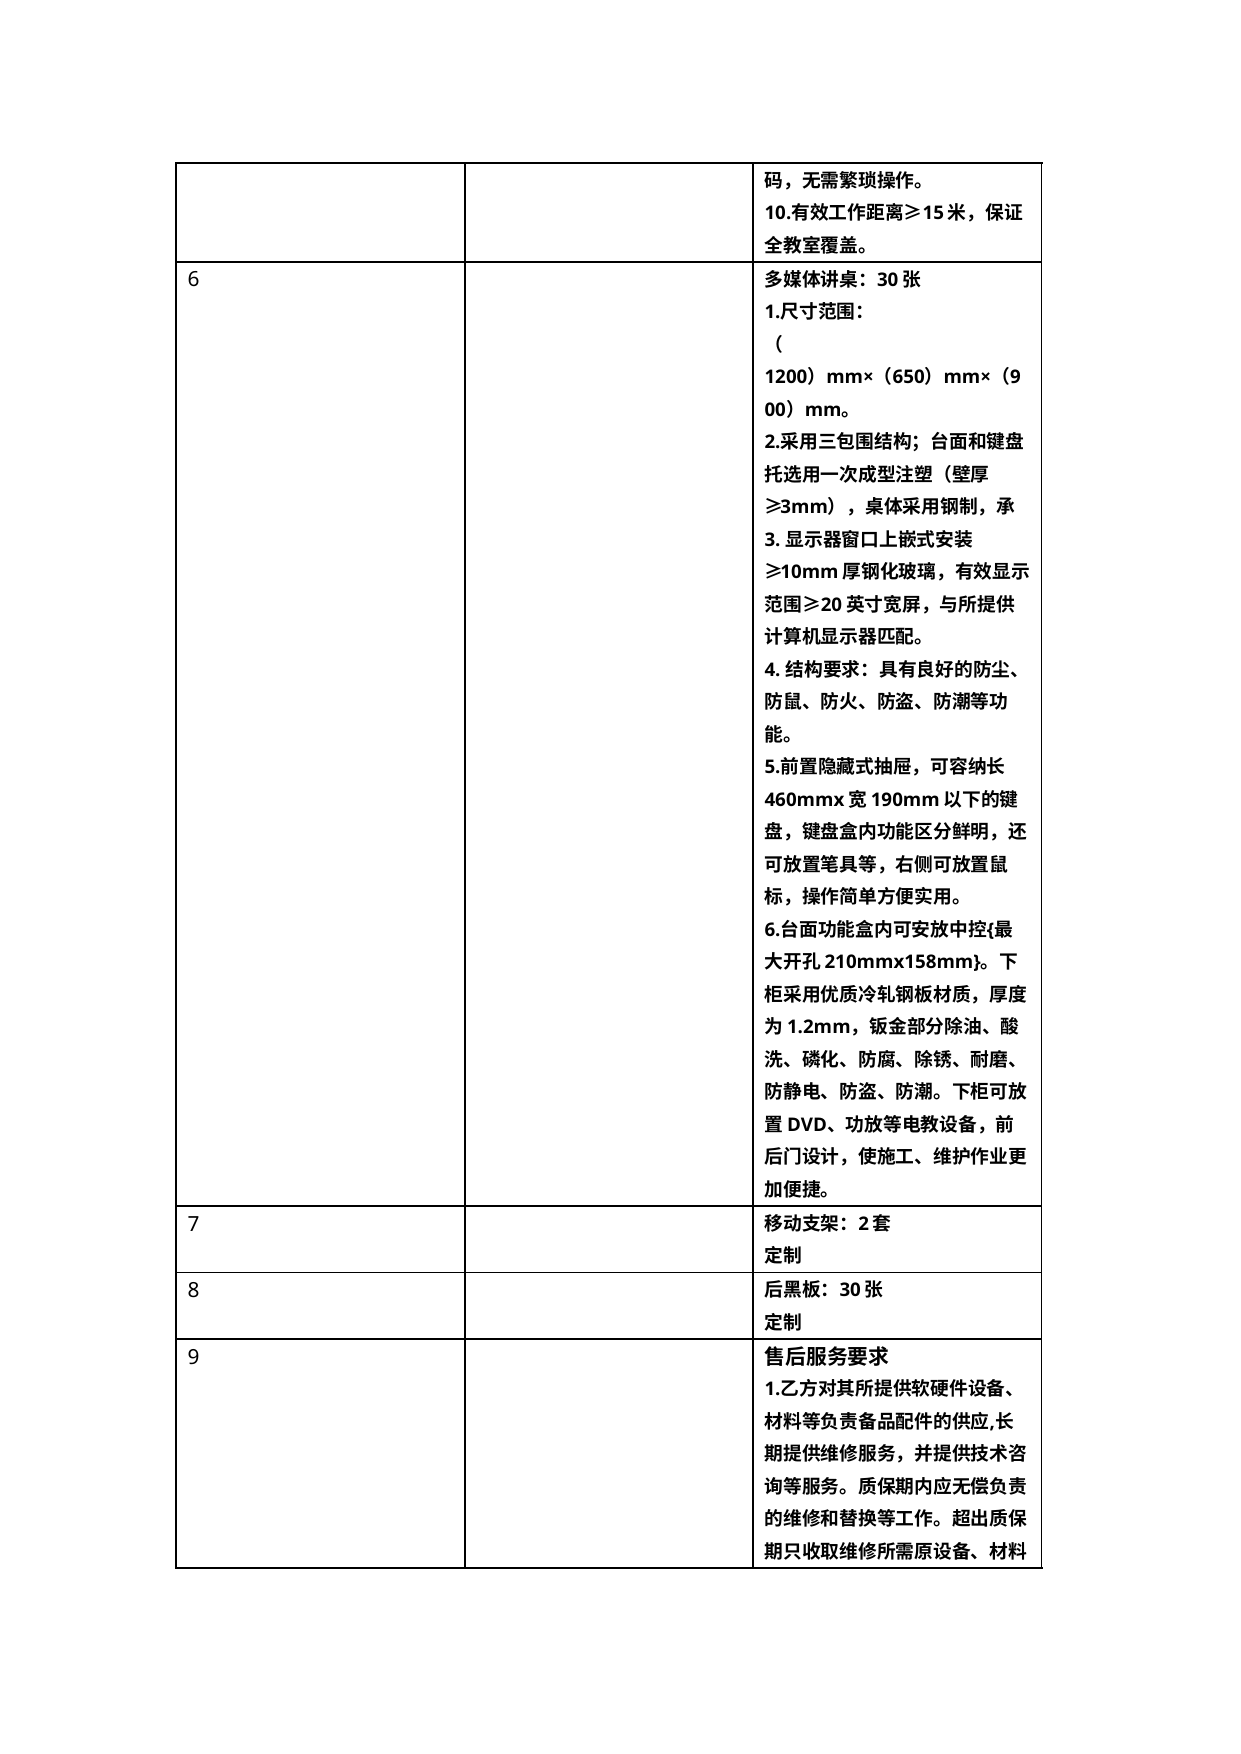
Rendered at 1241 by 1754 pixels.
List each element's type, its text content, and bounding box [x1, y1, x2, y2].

table_cell 9 [177, 1340, 464, 1567]
table_cell [466, 263, 752, 1205]
table_cell [466, 1340, 752, 1567]
table_cell 移动支架：2套 定制 [754, 1207, 1041, 1272]
table_cell 多媒体讲桌：30张 1.尺寸范围：（1200）mm×（650）mm×（900）mm。 2.采用三包围结构；台面和键盘托选用一次成型注塑（壁厚≥3mm），桌体采用钢制，承重部位材料厚度≥1.5mm，其它≥1.2mm。 3. 显示器窗口上嵌式安装≥10mm厚钢化玻璃，有效显示范围≥20英寸宽屏，与所提供计算机显示器匹配。 4. 结构要求：具有良好的防尘、防鼠、防火、防盗、防潮等功能。 5.前置隐藏式抽屉，可容纳长460mmx宽190mm以下的键盘，键盘盒内功能区分鲜明，还可放置笔具等，右侧可放置鼠标，操作简单方便实用。 6.台面功能盒内可安放中控{最大开孔210mmx158mm}。下柜采用优质冷轧钢板材质，厚度为1.2mm，钣金部分除油、酸洗、磷化、防腐、除锈、耐磨、防静电、防盗、防潮。下柜可放置DVD、功放等电教设备，前后门设计，使施工、维护作业更加便捷。 [754, 263, 1041, 1205]
table_cell 8 [177, 1273, 464, 1338]
table_cell 7 [177, 1207, 464, 1272]
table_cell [754, 1340, 1041, 1567]
table_cell [466, 164, 752, 261]
table_cell [466, 1207, 752, 1272]
table_cell 5 [177, 164, 464, 261]
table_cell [754, 164, 1041, 261]
table_cell [466, 1273, 752, 1338]
table_cell 6 [177, 263, 464, 1205]
table_cell 后黑板：30张 定制 [754, 1273, 1041, 1338]
